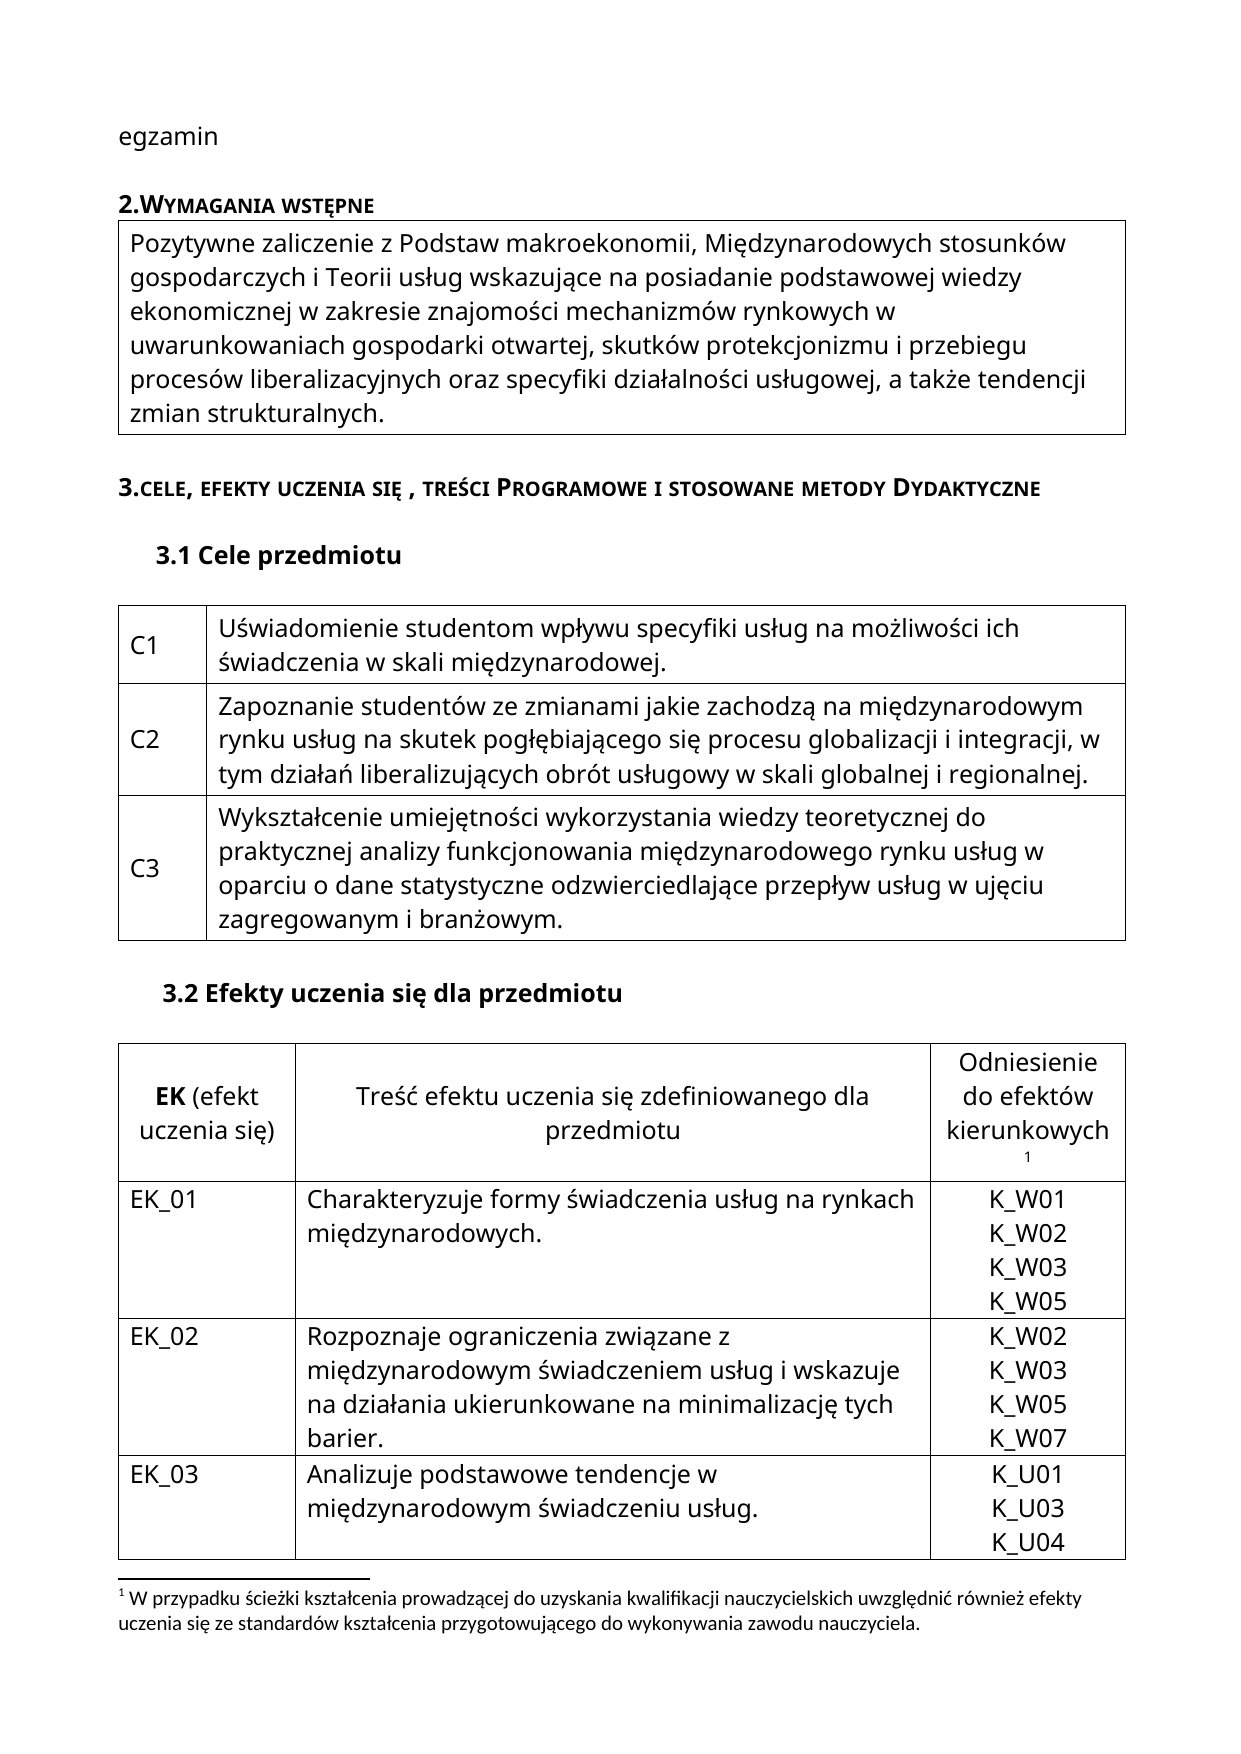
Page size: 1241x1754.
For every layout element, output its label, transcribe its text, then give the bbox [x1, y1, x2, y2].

table_cell K_W02 K_W03 K_W05 K_W07 [931, 1319, 1125, 1455]
table_header Uświadomienie studentom wpływu specyfiki usług na możliwości ich świadczenia w skali międzynarodowej. [207, 606, 1125, 683]
text 2.Wymagania wstępne [118, 186, 1122, 220]
text 3.2 Efekty uczenia się dla przedmiotu [162, 975, 1122, 1009]
table_cell K_W01 K_W02 K_W03 K_W05 [931, 1182, 1125, 1318]
table_cell C2 [119, 684, 206, 794]
table_cell K_U01 K_U03 K_U04 [931, 1456, 1125, 1558]
table_cell EK_02 [119, 1319, 295, 1455]
text egzamin [118, 118, 1122, 152]
text 3.1 Cele przedmiotu [156, 537, 1122, 571]
text 3.cele, efekty uczenia się , treści Programowe i stosowane metody Dydaktyczne [118, 469, 1122, 503]
table_header Odniesienie do efektów kierunkowych [931, 1044, 1125, 1181]
table_cell Rozpoznaje ograniczenia związane z międzynarodowym świadczeniem usług i wskazuje na działania ukierunkowane na minimalizację tych barier. [296, 1319, 930, 1455]
table_cell C3 [119, 796, 206, 940]
table_cell Wykształcenie umiejętności wykorzystania wiedzy teoretycznej do praktycznej analizy funkcjonowania międzynarodowego rynku usług w oparciu o dane statystyczne odzwierciedlające przepływ usług w ujęciu zagregowanym i branżowym. [207, 796, 1125, 940]
table_header EK (efekt uczenia się) [119, 1044, 295, 1181]
table_cell EK_01 [119, 1182, 295, 1318]
table_cell Analizuje podstawowe tendencje w międzynarodowym świadczeniu usług. [296, 1456, 930, 1558]
table_cell EK_03 [119, 1456, 295, 1558]
table_header C1 [119, 606, 206, 683]
table_cell Charakteryzuje formy świadczenia usług na rynkach międzynarodowych. [296, 1182, 930, 1318]
table_header Pozytywne zaliczenie z Podstaw makroekonomii, Międzynarodowych stosunków gospodarczych i Teorii usług wskazujące na posiadanie podstawowej wiedzy ekonomicznej w zakresie znajomości mechanizmów rynkowych w uwarunkowaniach gospodarki otwartej, skutków protekcjonizmu i przebiegu procesów liberalizacyjnych oraz specyfiki działalności usługowej, a także tendencji zmian strukturalnych. [119, 221, 1125, 434]
table_header Treść efektu uczenia się zdefiniowanego dla przedmiotu [296, 1044, 930, 1181]
table_cell Zapoznanie studentów ze zmianami jakie zachodzą na międzynarodowym rynku usług na skutek pogłębiającego się procesu globalizacji i integracji, w tym działań liberalizujących obrót usługowy w skali globalnej i regionalnej. [207, 684, 1125, 794]
